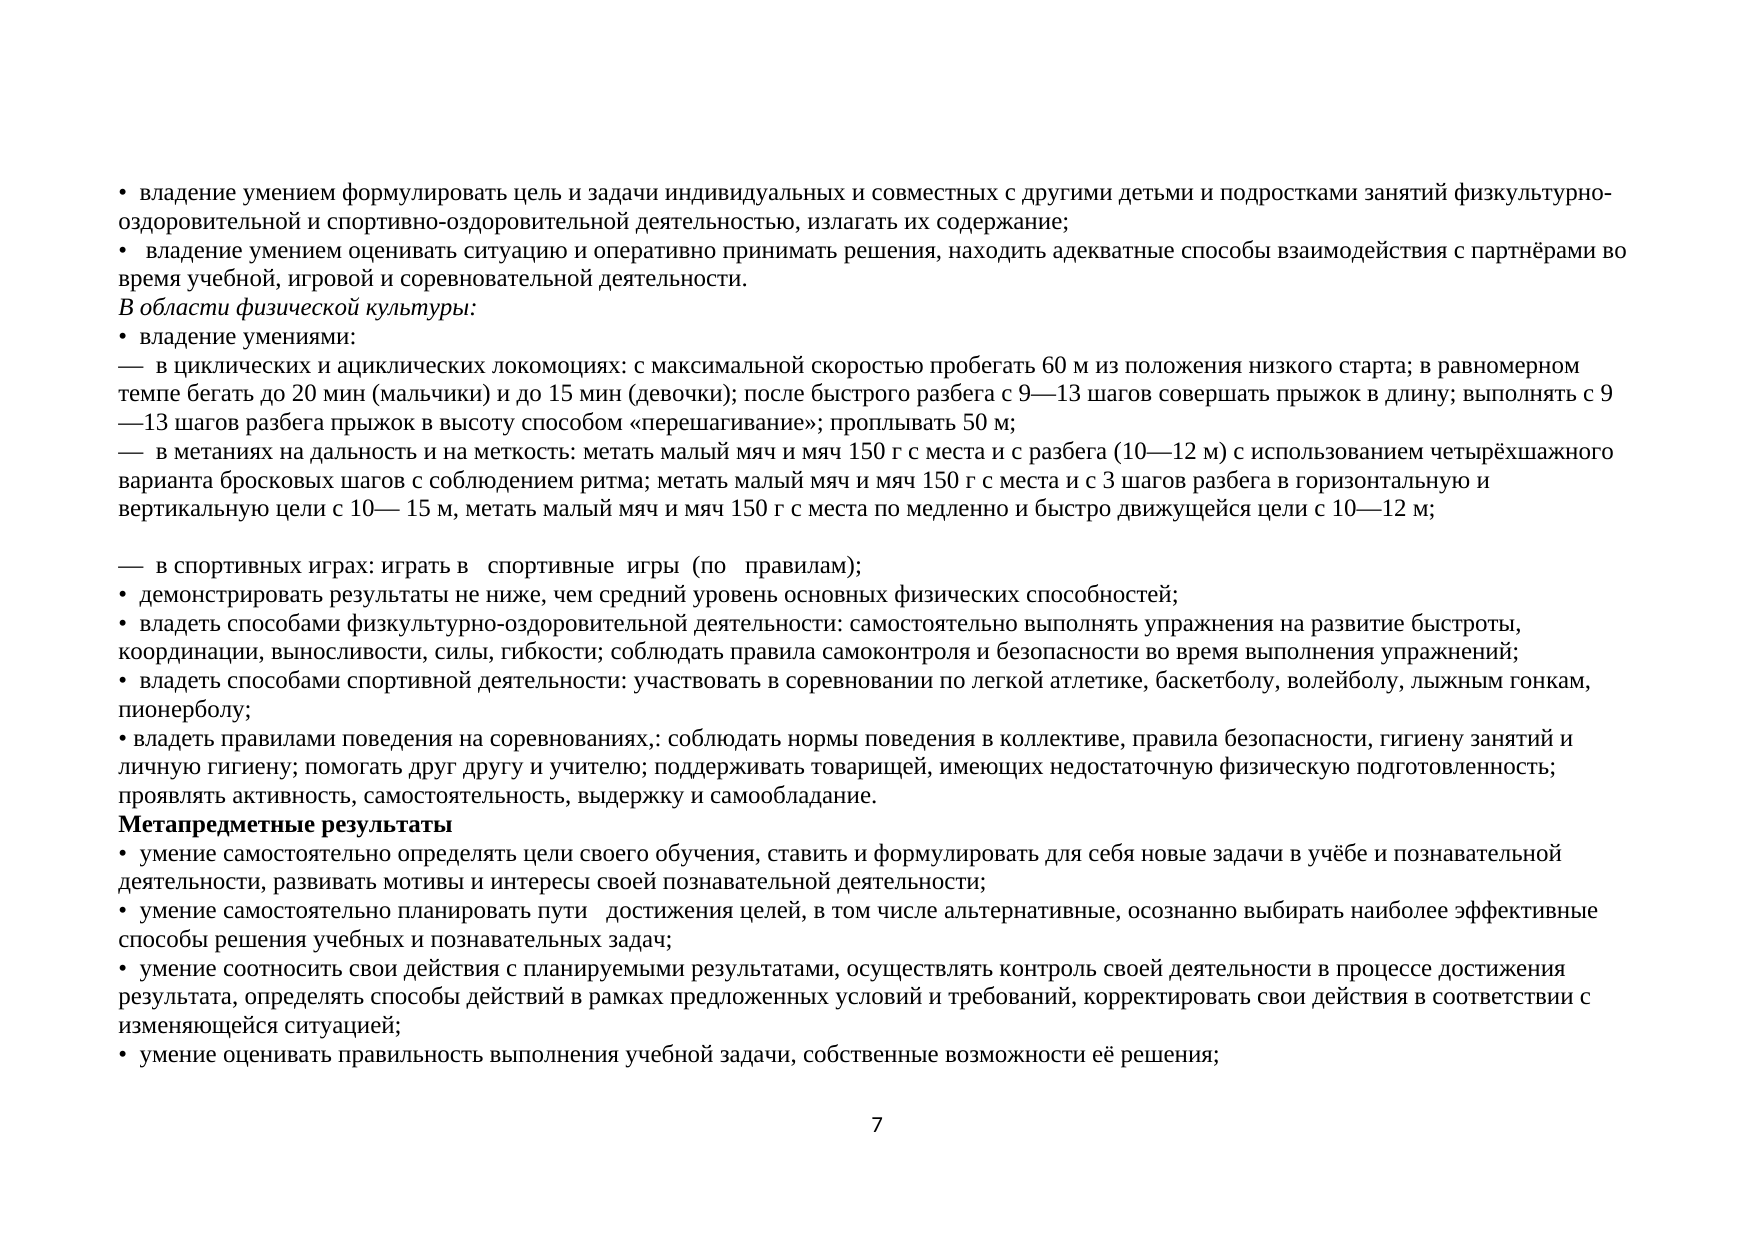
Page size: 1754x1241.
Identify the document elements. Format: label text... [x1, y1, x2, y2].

text — в циклических и ациклических локомоциях: с максимальной скоростью пробегать 60 м из положения низкого старта; в равномерном темпе бегать до 20 мин (мальчики) и до 15 мин (девочки); после быстрого разбега с 9—13 шагов совершать прыжок в длину; выполнять с 9—13 шагов разбега прыжок в высоту способом «перешагивание»; проплывать 50 м; [118, 465, 1636, 551]
text Метапредметные результаты [118, 924, 1636, 953]
text • владение умением осуществлять поиск информации по вопросам современных оздоровительных систем (в справочных источниках, учебнике, в сети Интернет и др.), а также обобщать, анализировать и применять полученные знания в самостоятельных занятиях физическими упражнениями и спортом; [118, 206, 1636, 292]
text • владеть способами спортивной деятельности: участвовать в соревновании по легкой атлетике, баскетболу, волейболу, лыжным гонкам, пионерболу; [118, 780, 1636, 838]
text — в спортивных играх: играть в спортивные игры (по правилам); [118, 665, 1636, 694]
text В области физической культуры: [118, 407, 1636, 436]
text • владение умением формулировать цель и задачи индивидуальных и совместных с другими детьми и подростками занятий физкультурно-оздоровительной и спортивно-оздоровительной деятельностью, излагать их содержание; [118, 292, 1636, 350]
text В области коммуникативной культуры: [118, 177, 1636, 206]
text • демонстрировать результаты не ниже, чем средний уровень основных физических способностей; [118, 694, 1636, 723]
text • владеть способами физкультурно-оздоровительной деятельности: самостоятельно выполнять упражнения на развитие быстроты, координации, выносливости, силы, гибкости; соблюдать правила самоконтроля и безопасности во время выполнения упражнений; [118, 723, 1636, 780]
text — в метаниях на дальность и на меткость: метать малый мяч и мяч 150 г с места и с разбега (10—12 м) с использованием четырёхшажного варианта бросковых шагов с соблюдением ритма; метать малый мяч и мяч 150 г с места и с 3 шагов разбега в горизонтальную и вертикальную цели с 10— 15 м, метать малый мяч и мяч 150 г с места по медленно и быстро движущейся цели с 10—12 м; [118, 551, 1636, 637]
text • владение умениями: [118, 436, 1636, 465]
text • умение самостоятельно планировать пути достижения целей, в том числе альтернативные, осознанно выбирать наиболее эффективные способы решения учебных и познавательных задач; [118, 1010, 1636, 1068]
text • владеть правилами поведения на соревнованиях,: соблюдать нормы поведения в коллективе, правила безопасности, гигиену занятий и личную гигиену; помогать друг другу и учителю; поддерживать товарищей, имеющих недостаточную физическую подготовленность; проявлять активность, самостоятельность, выдержку и самообладание. [118, 838, 1636, 924]
text • владение умением оценивать ситуацию и оперативно принимать решения, находить адекватные способы взаимодействия с партнёрами во время учебной, игровой и соревновательной деятельности. [118, 350, 1636, 407]
text • умение самостоятельно определять цели своего обучения, ставить и формулировать для себя новые задачи в учёбе и познавательной деятельности, развивать мотивы и интересы своей познавательной деятельности; [118, 953, 1636, 1010]
